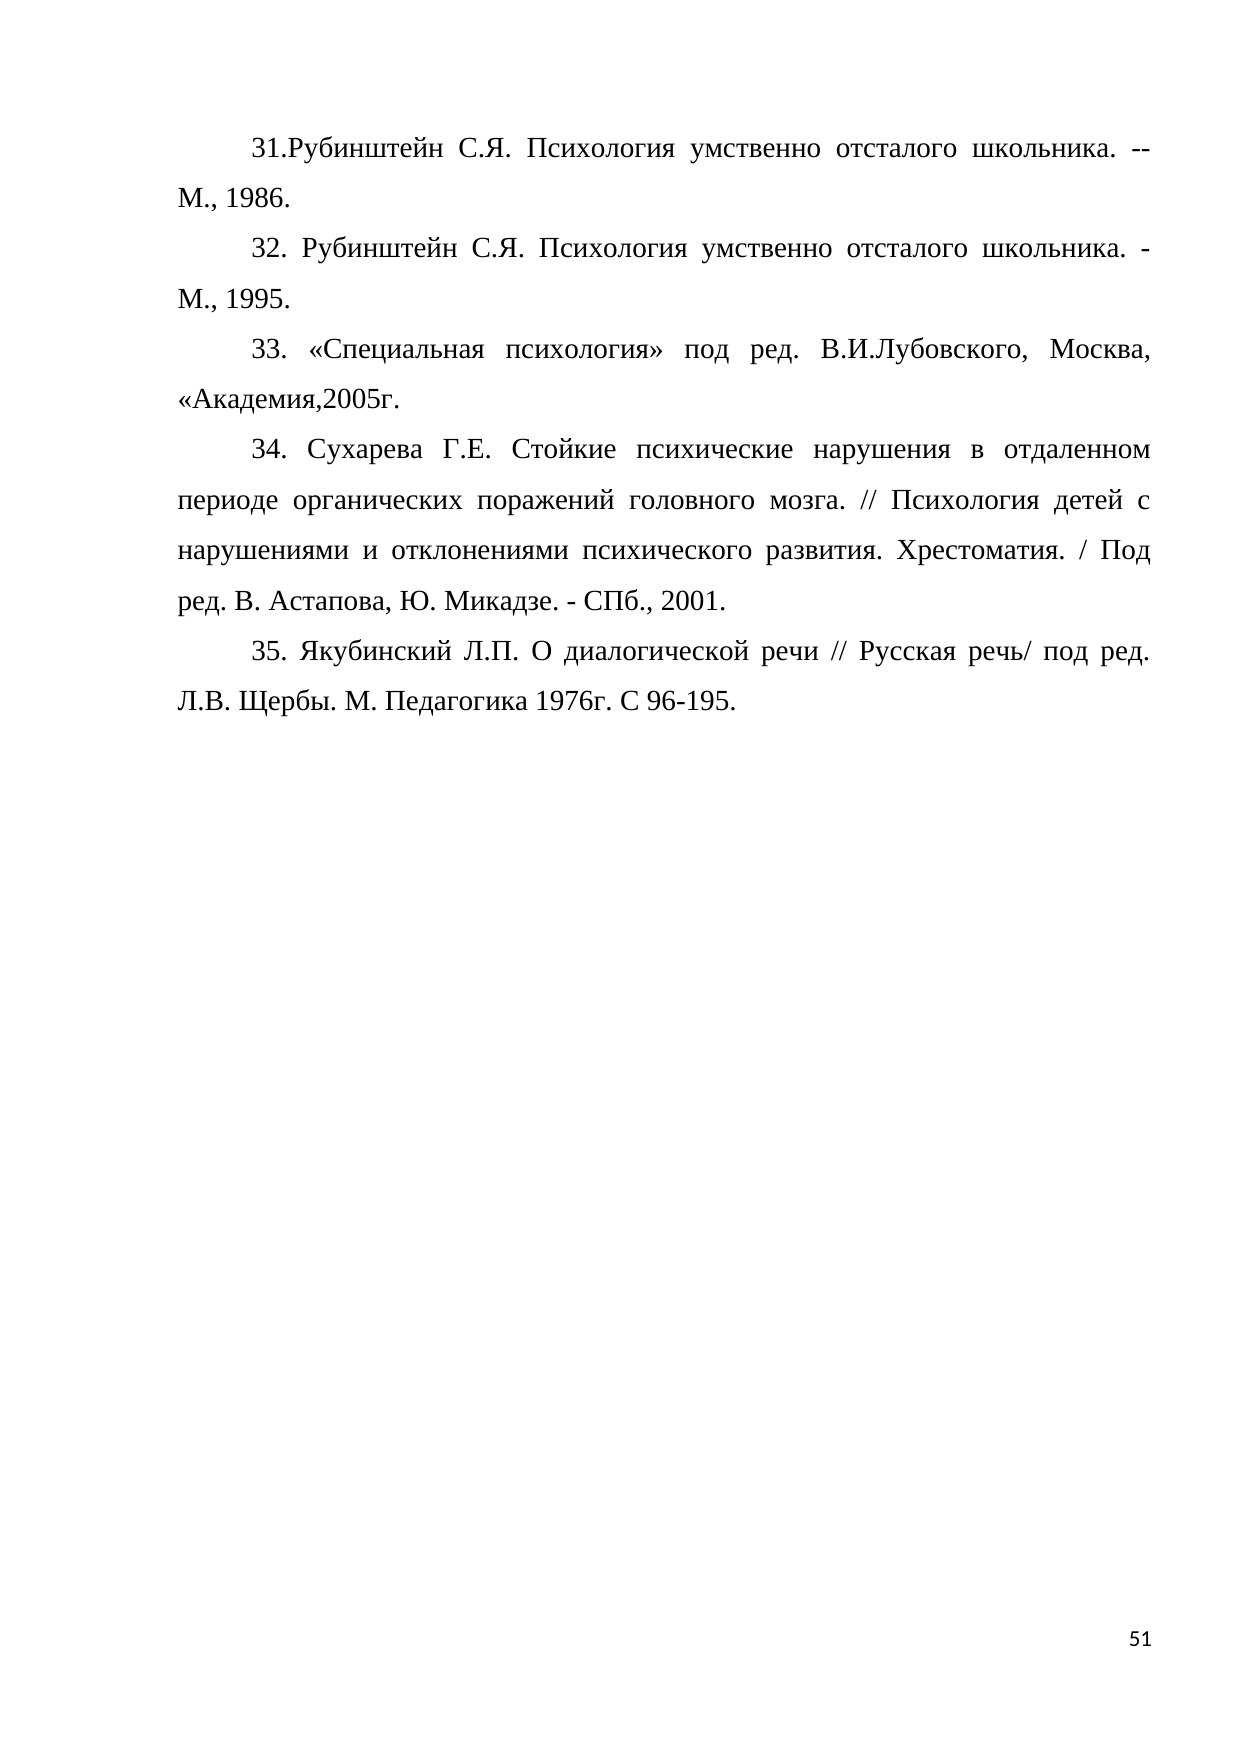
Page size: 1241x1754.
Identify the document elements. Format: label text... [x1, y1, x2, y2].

text 34. Сухарева Г.Е. Стойкие психические нарушения в отдаленном периоде органических поражений головного мозга. // Психология детей с нарушениями и отклонениями психического развития. Хрестоматия. / Под ред. В. Астапова, Ю. Микадзе. - СПб., 2001. [177, 432, 1152, 616]
text 31.Рубинштейн С.Я. Психология умственно отсталого школьника. -- М., 1986. [177, 130, 1152, 214]
text 33. «Специальная психология» под ред. В.И.Лубовского, Москва, «Академия,2005г. [177, 331, 1152, 415]
text 32. Рубинштейн С.Я. Психология умственно отсталого школьника. - М., 1995. [177, 230, 1152, 314]
text 35. Якубинский Л.П. О диалогической речи // Русская речь/ под ред. Л.В. Щербы. М. Педагогика 1976г. С 96-195. [177, 633, 1152, 717]
